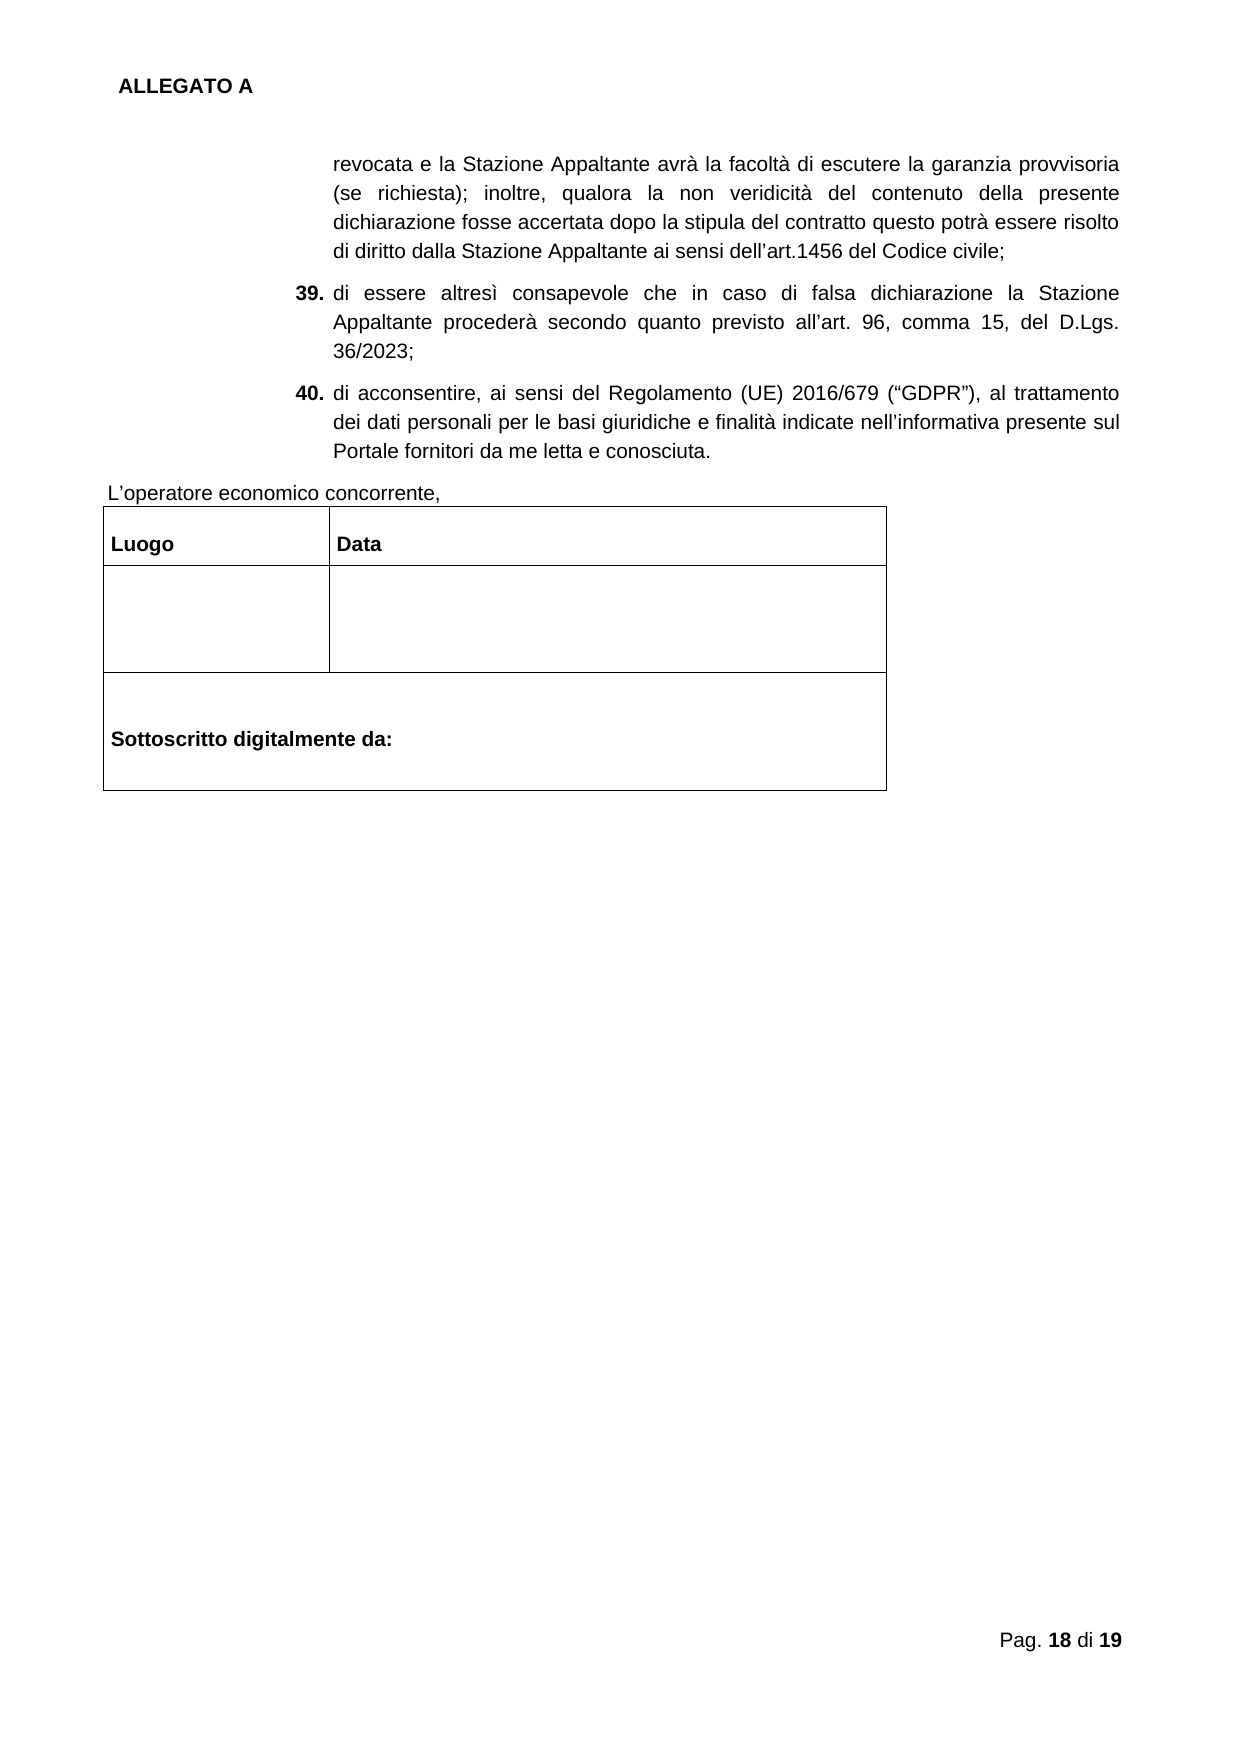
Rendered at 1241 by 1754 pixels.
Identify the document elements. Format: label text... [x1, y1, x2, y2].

list di essere altresì consapevole che in caso di falsa dichiarazione la Stazione Appaltante procederà secondo quanto previsto all’art. 96, comma 15, del D.Lgs. 36/2023; [295, 277, 1121, 364]
table_header Luogo [104, 507, 329, 565]
list di acconsentire, ai sensi del Regolamento (UE) 2016/679 (“GDPR”), al trattamento dei dati personali per le basi giuridiche e finalità indicate nell’informativa presente sul Portale fornitori da me letta e conosciuta. [295, 377, 1121, 464]
table_header Data [330, 507, 886, 565]
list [295, 148, 1121, 264]
text L’operatore economico concorrente, [107, 477, 1121, 506]
table_cell [330, 566, 886, 672]
table_cell [104, 566, 329, 672]
table_cell Sottoscritto digitalmente da: [104, 673, 886, 790]
